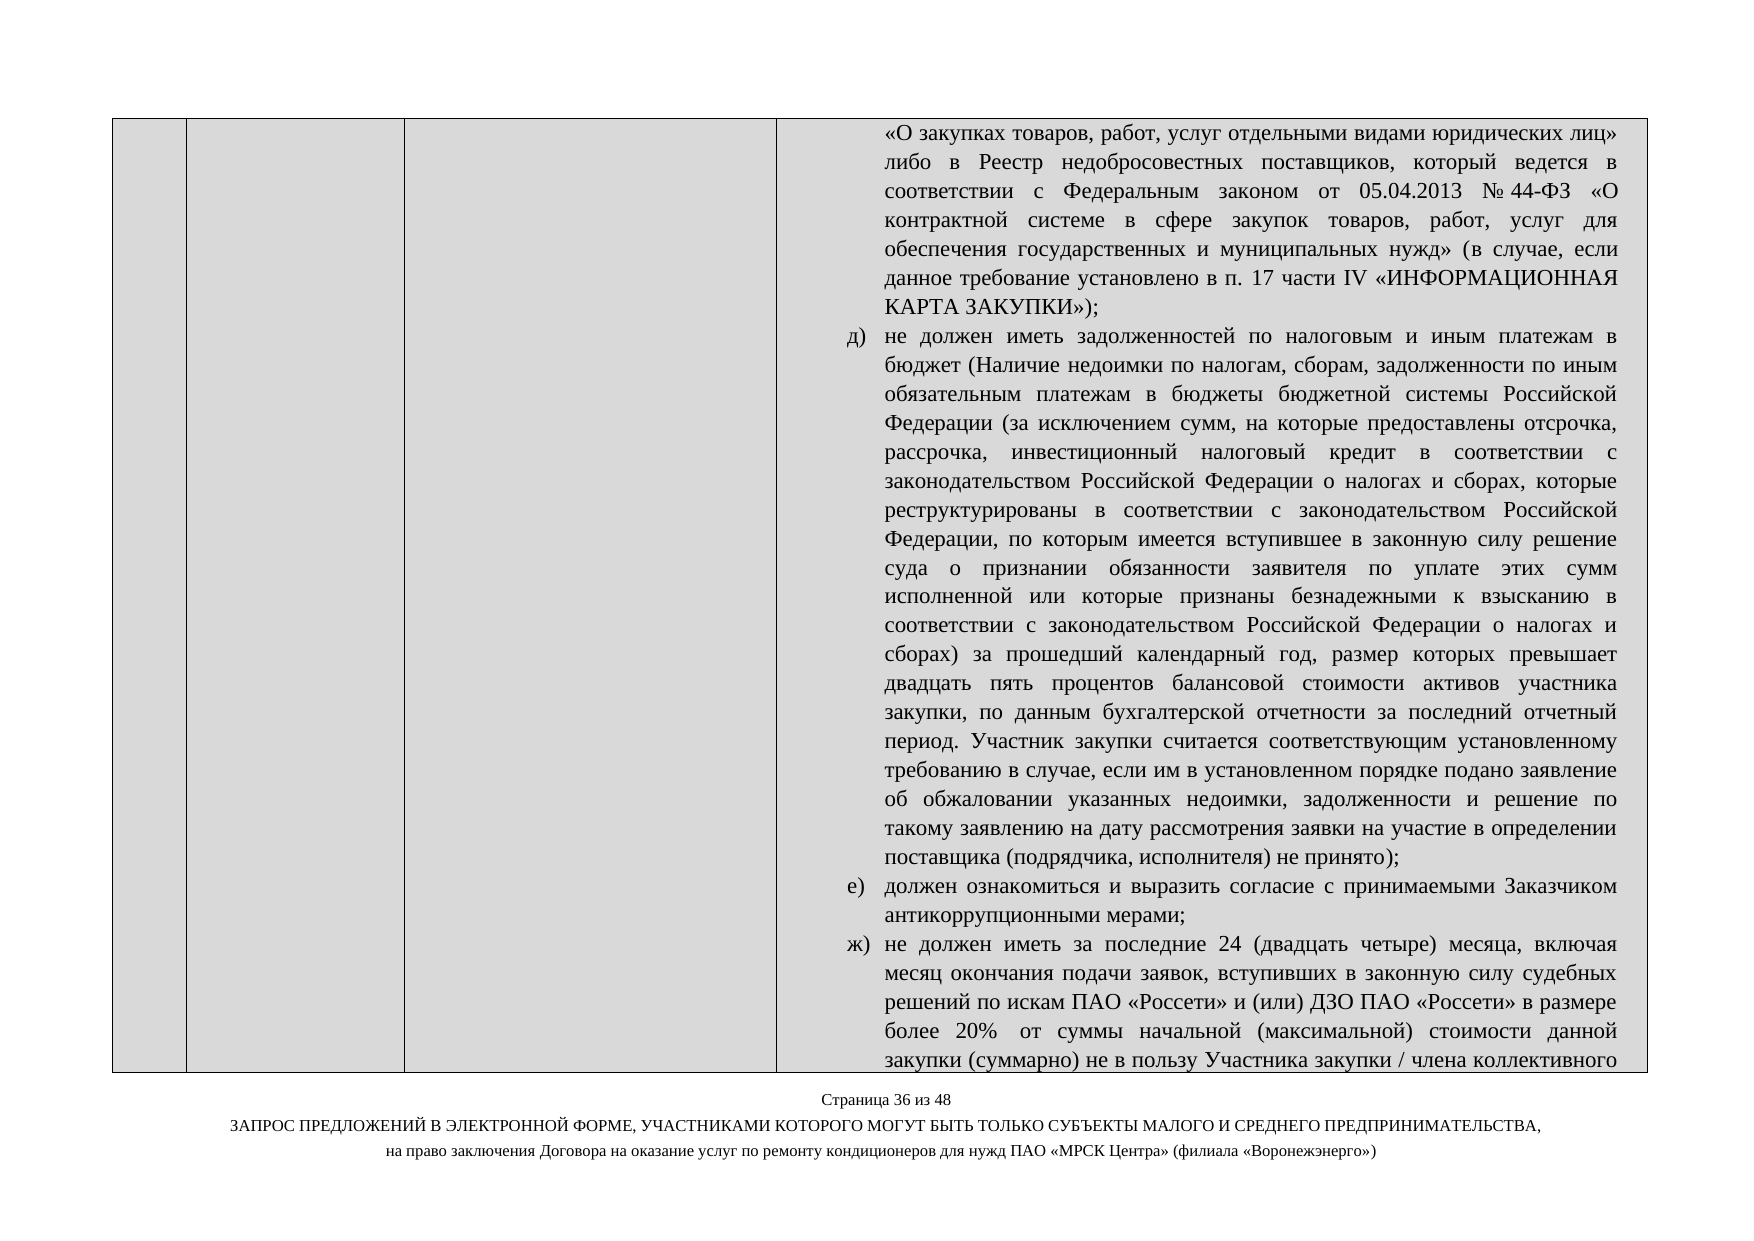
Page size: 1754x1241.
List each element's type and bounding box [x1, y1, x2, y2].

table_cell [113, 119, 186, 1072]
table_cell [187, 119, 404, 1072]
table_cell [405, 119, 776, 1072]
table_cell [777, 119, 1647, 1072]
